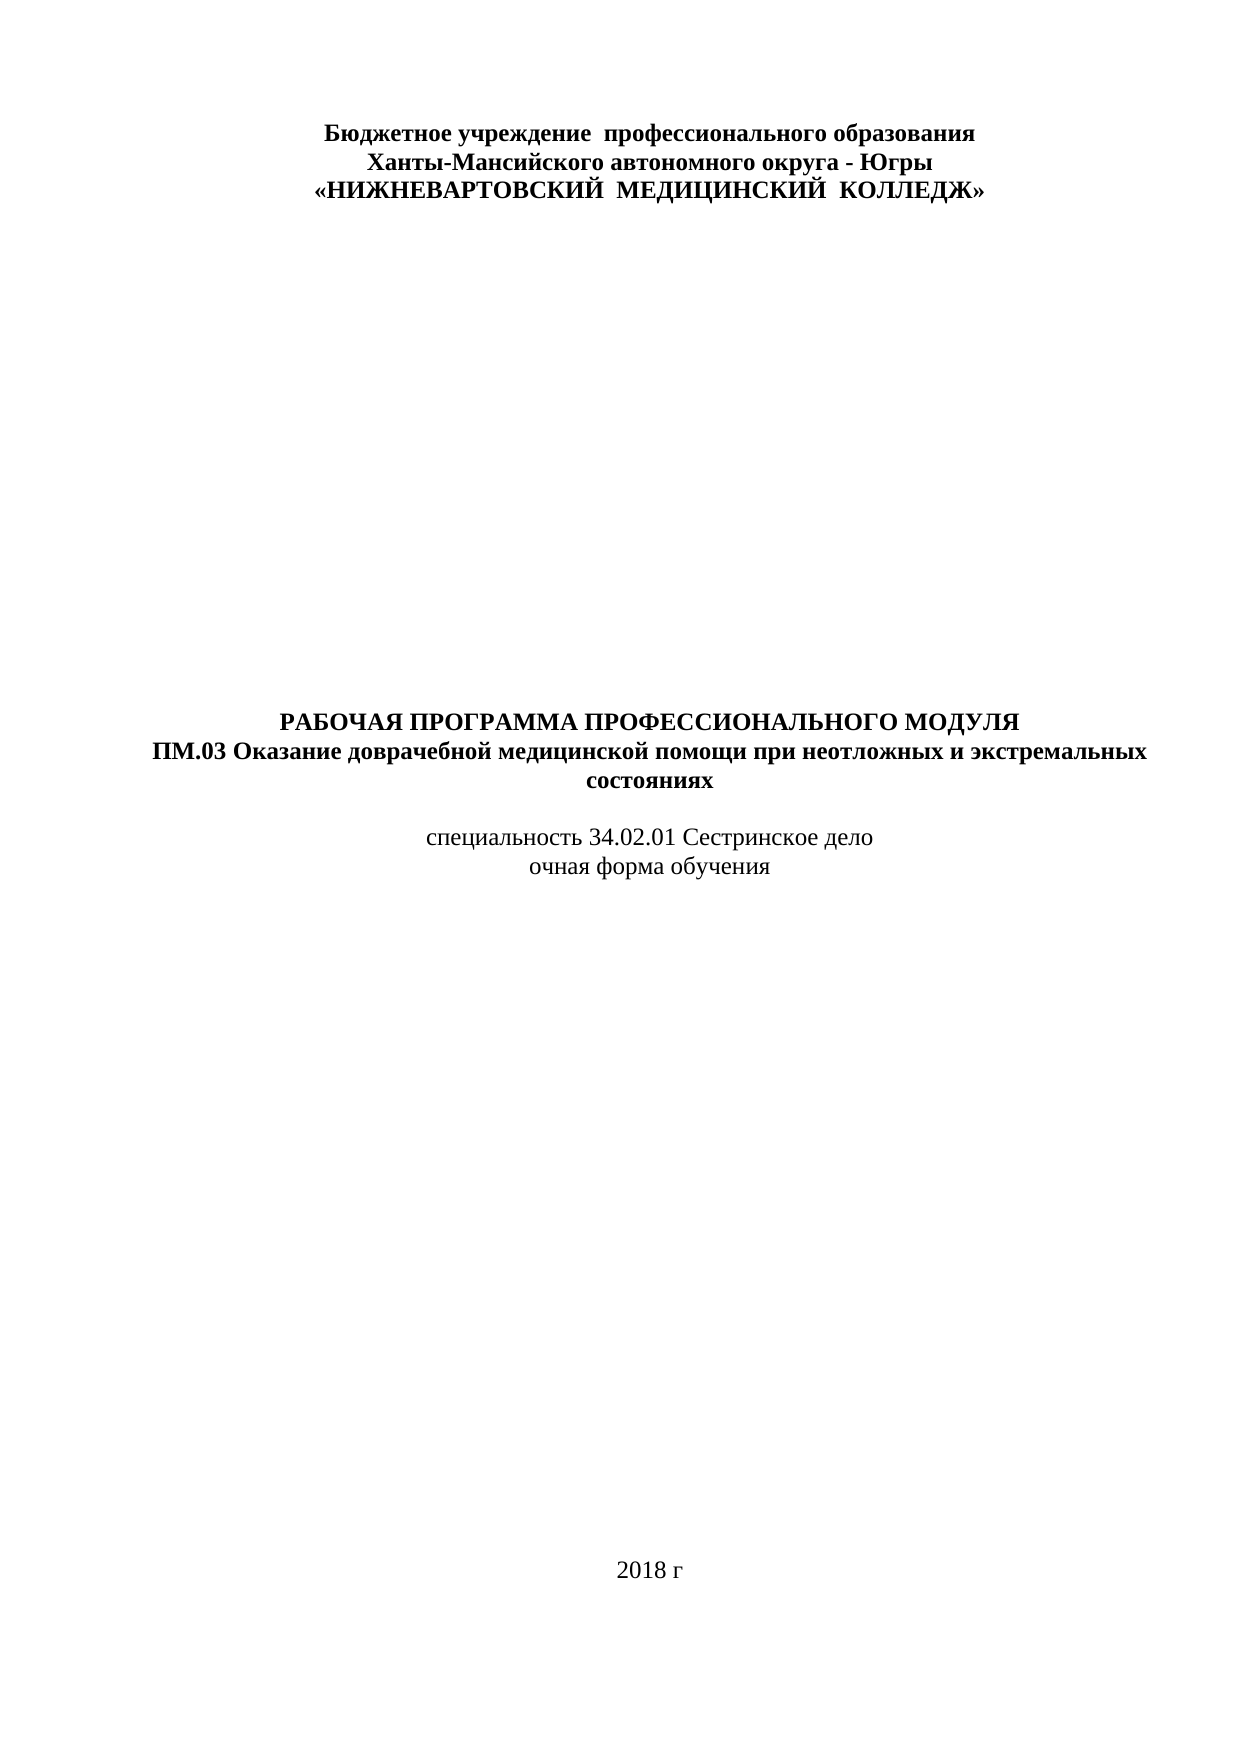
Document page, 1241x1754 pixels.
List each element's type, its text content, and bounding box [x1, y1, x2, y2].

text 2018 г [118, 1556, 1181, 1584]
text ПМ.03 Оказание доврачебной медицинской помощи при неотложных и экстремальных состояниях [118, 736, 1181, 794]
text «НИЖНЕВАРТОВСКИЙ МЕДИЦИНСКИЙ КОЛЛЕДЖ» [118, 176, 1181, 204]
text Ханты-Мансийского автономного округа - Югры [118, 147, 1181, 176]
text очная форма обучения [118, 851, 1181, 880]
text Бюджетное учреждение профессионального образования [118, 118, 1181, 147]
text специальность 34.02.01 Сестринское дело [118, 822, 1181, 851]
text РАБОЧая ПРОГРАММа ПРОФЕССИОНАЛЬНОГО МОДУЛЯ [118, 707, 1181, 736]
